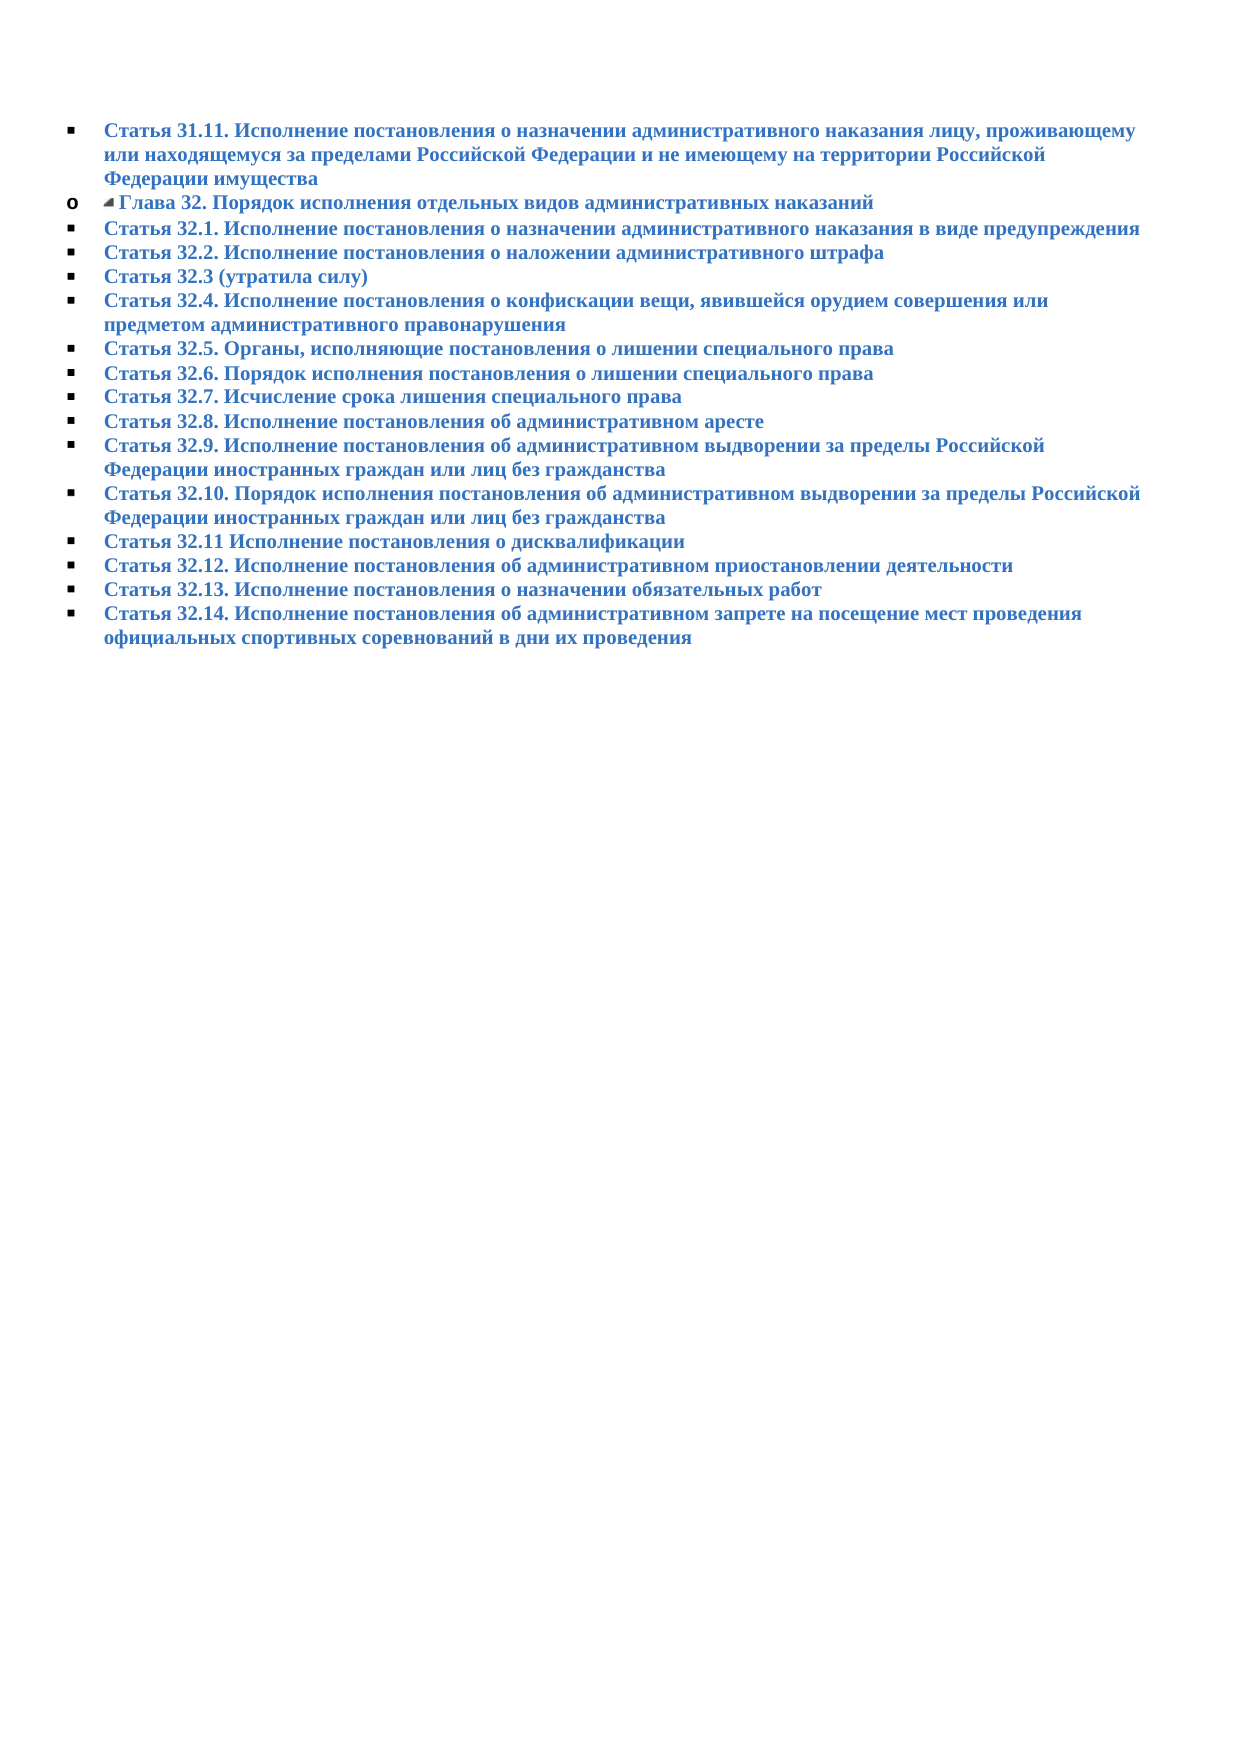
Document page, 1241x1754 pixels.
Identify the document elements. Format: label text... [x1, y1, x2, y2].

list Статья 32.8. Исполнение постановления об административном аресте [66, 408, 1152, 433]
list Статья 32.13. Исполнение постановления о назначении обязательных работ [66, 577, 1152, 601]
list Статья 32.14. Исполнение постановления об административном запрете на посещение мест проведения официальных спортивных соревнований в дни их проведения [66, 601, 1152, 649]
picture [103, 198, 114, 210]
list Статья 32.4. Исполнение постановления о конфискации вещи, явившейся орудием совершения или предметом административного правонарушения [66, 288, 1152, 336]
list Статья 32.10. Порядок исполнения постановления об административном выдворении за пределы Российской Федерации иностранных граждан или лиц без гражданства [66, 481, 1152, 529]
list Статья 32.7. Исчисление срока лишения специального права [66, 384, 1152, 408]
list Статья 31.11. Исполнение постановления о назначении административного наказания лицу, проживающему или находящемуся за пределами Российской Федерации и не имеющему на территории Российской Федерации имущества [66, 118, 1152, 190]
list Статья 32.3 (утратила силу) [66, 264, 1152, 288]
list Статья 32.6. Порядок исполнения постановления о лишении специального права [66, 360, 1152, 384]
list Статья 32.11 Исполнение постановления о дисквалификации [66, 529, 1152, 553]
list Глава 32. Порядок исполнения отдельных видов административных наказаний [66, 190, 1152, 216]
list Статья 32.5. Органы, исполняющие постановления о лишении специального права [66, 336, 1152, 360]
list Статья 32.12. Исполнение постановления об административном приостановлении деятельности [66, 553, 1152, 577]
list Статья 32.2. Исполнение постановления о наложении административного штрафа [66, 240, 1152, 264]
list Статья 32.9. Исполнение постановления об административном выдворении за пределы Российской Федерации иностранных граждан или лиц без гражданства [66, 433, 1152, 481]
list Статья 32.1. Исполнение постановления о назначении административного наказания в виде предупреждения [66, 216, 1152, 240]
